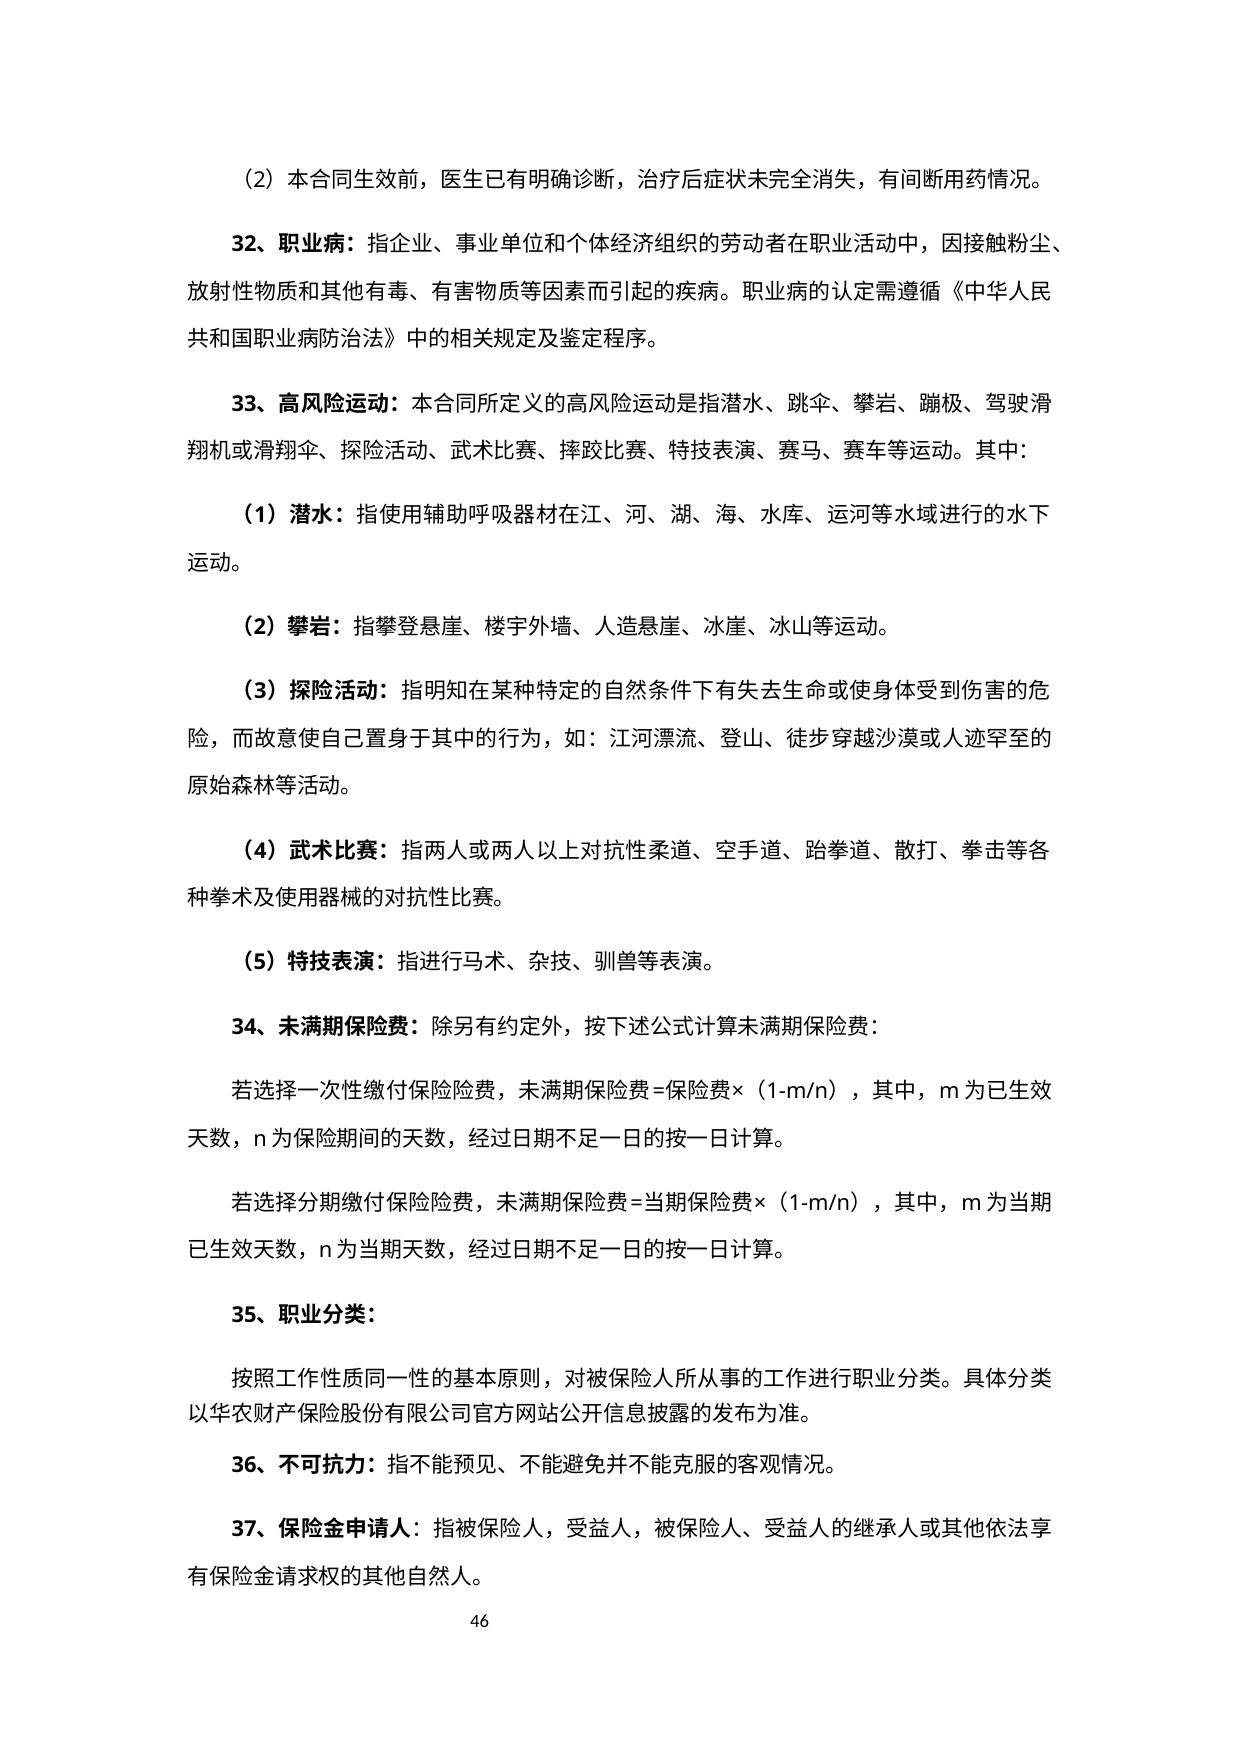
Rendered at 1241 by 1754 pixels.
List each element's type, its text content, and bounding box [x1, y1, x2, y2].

text 若选择一次性缴付保险险费，未满期保险费=保险费×（1-m/n），其中，m为已生效天数，n为保险期间的天数，经过日期不足一日的按一日计算。 [187, 1073, 1053, 1152]
text 35、职业分类： [187, 1297, 1053, 1328]
text （3）探险活动：指明知在某种特定的自然条件下有失去生命或使身体受到伤害的危险，而故意使自己置身于其中的行为，如：江河漂流、登山、徒步穿越沙漠或人迹罕至的原始森林等活动。 [187, 673, 1053, 800]
text （1）潜水：指使用辅助呼吸器材在江、河、湖、海、水库、运河等水域进行的水下运动。 [187, 497, 1053, 577]
text 33、高风险运动：本合同所定义的高风险运动是指潜水、跳伞、攀岩、蹦极、驾驶滑翔机或滑翔伞、探险活动、武术比赛、摔跤比赛、特技表演、赛马、赛车等运动。其中： [187, 386, 1053, 465]
text 32、职业病：指企业、事业单位和个体经济组织的劳动者在职业活动中，因接触粉尘、放射性物质和其他有毒、有害物质等因素而引起的疾病。职业病的认定需遵循《中华人民共和国职业病防治法》中的相关规定及鉴定程序。 [187, 226, 1053, 353]
text 36、不可抗力：指不能预见、不能避免并不能克服的客观情况。 [187, 1447, 1053, 1479]
text 若选择分期缴付保险险费，未满期保险费=当期保险费×（1-m/n），其中，m为当期已生效天数，n为当期天数，经过日期不足一日的按一日计算。 [187, 1185, 1053, 1264]
text （4）武术比赛：指两人或两人以上对抗性柔道、空手道、跆拳道、散打、拳击等各种拳术及使用器械的对抗性比赛。 [187, 833, 1053, 912]
text （2）本合同生效前，医生已有明确诊断，治疗后症状未完全消失，有间断用药情况。 [187, 162, 1053, 194]
text 按照工作性质同一性的基本原则，对被保险人所从事的工作进行职业分类。具体分类以华农财产保险股份有限公司官方网站公开信息披露的发布为准。 [187, 1361, 1053, 1428]
text 37、保险金申请人：指被保险人，受益人，被保险人、受益人的继承人或其他依法享有保险金请求权的其他自然人。 [187, 1511, 1053, 1591]
text （5）特技表演：指进行马术、杂技、驯兽等表演。 [187, 944, 1053, 976]
text 34、未满期保险费：除另有约定外，按下述公式计算未满期保险费： [187, 1009, 1053, 1040]
text （2）攀岩：指攀登悬崖、楼宇外墙、人造悬崖、冰崖、冰山等运动。 [187, 609, 1053, 641]
